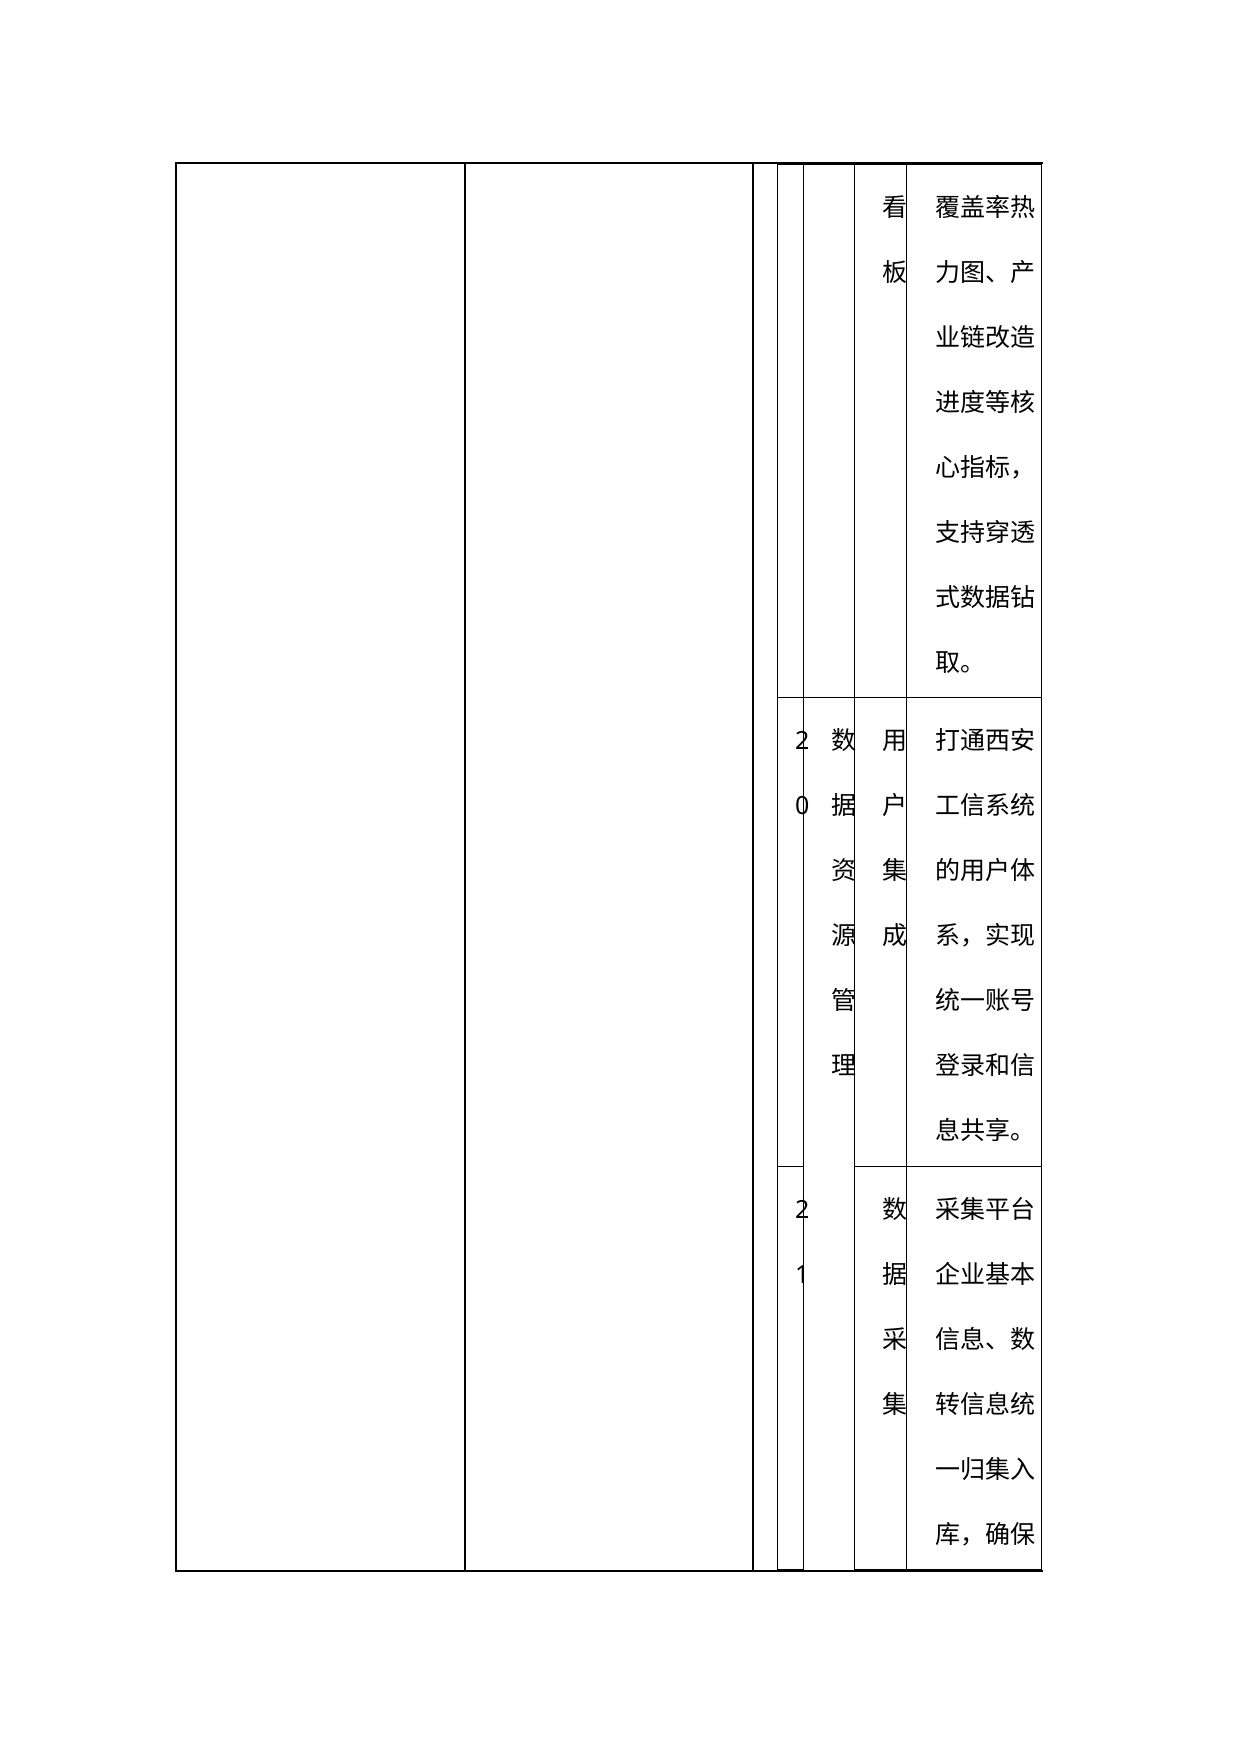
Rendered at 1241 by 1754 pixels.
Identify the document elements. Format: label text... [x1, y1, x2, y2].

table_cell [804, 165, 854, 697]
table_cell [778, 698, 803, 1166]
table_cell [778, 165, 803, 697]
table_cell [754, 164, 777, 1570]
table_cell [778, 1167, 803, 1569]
table_cell [466, 164, 752, 1570]
table_cell 1 [177, 164, 464, 1570]
